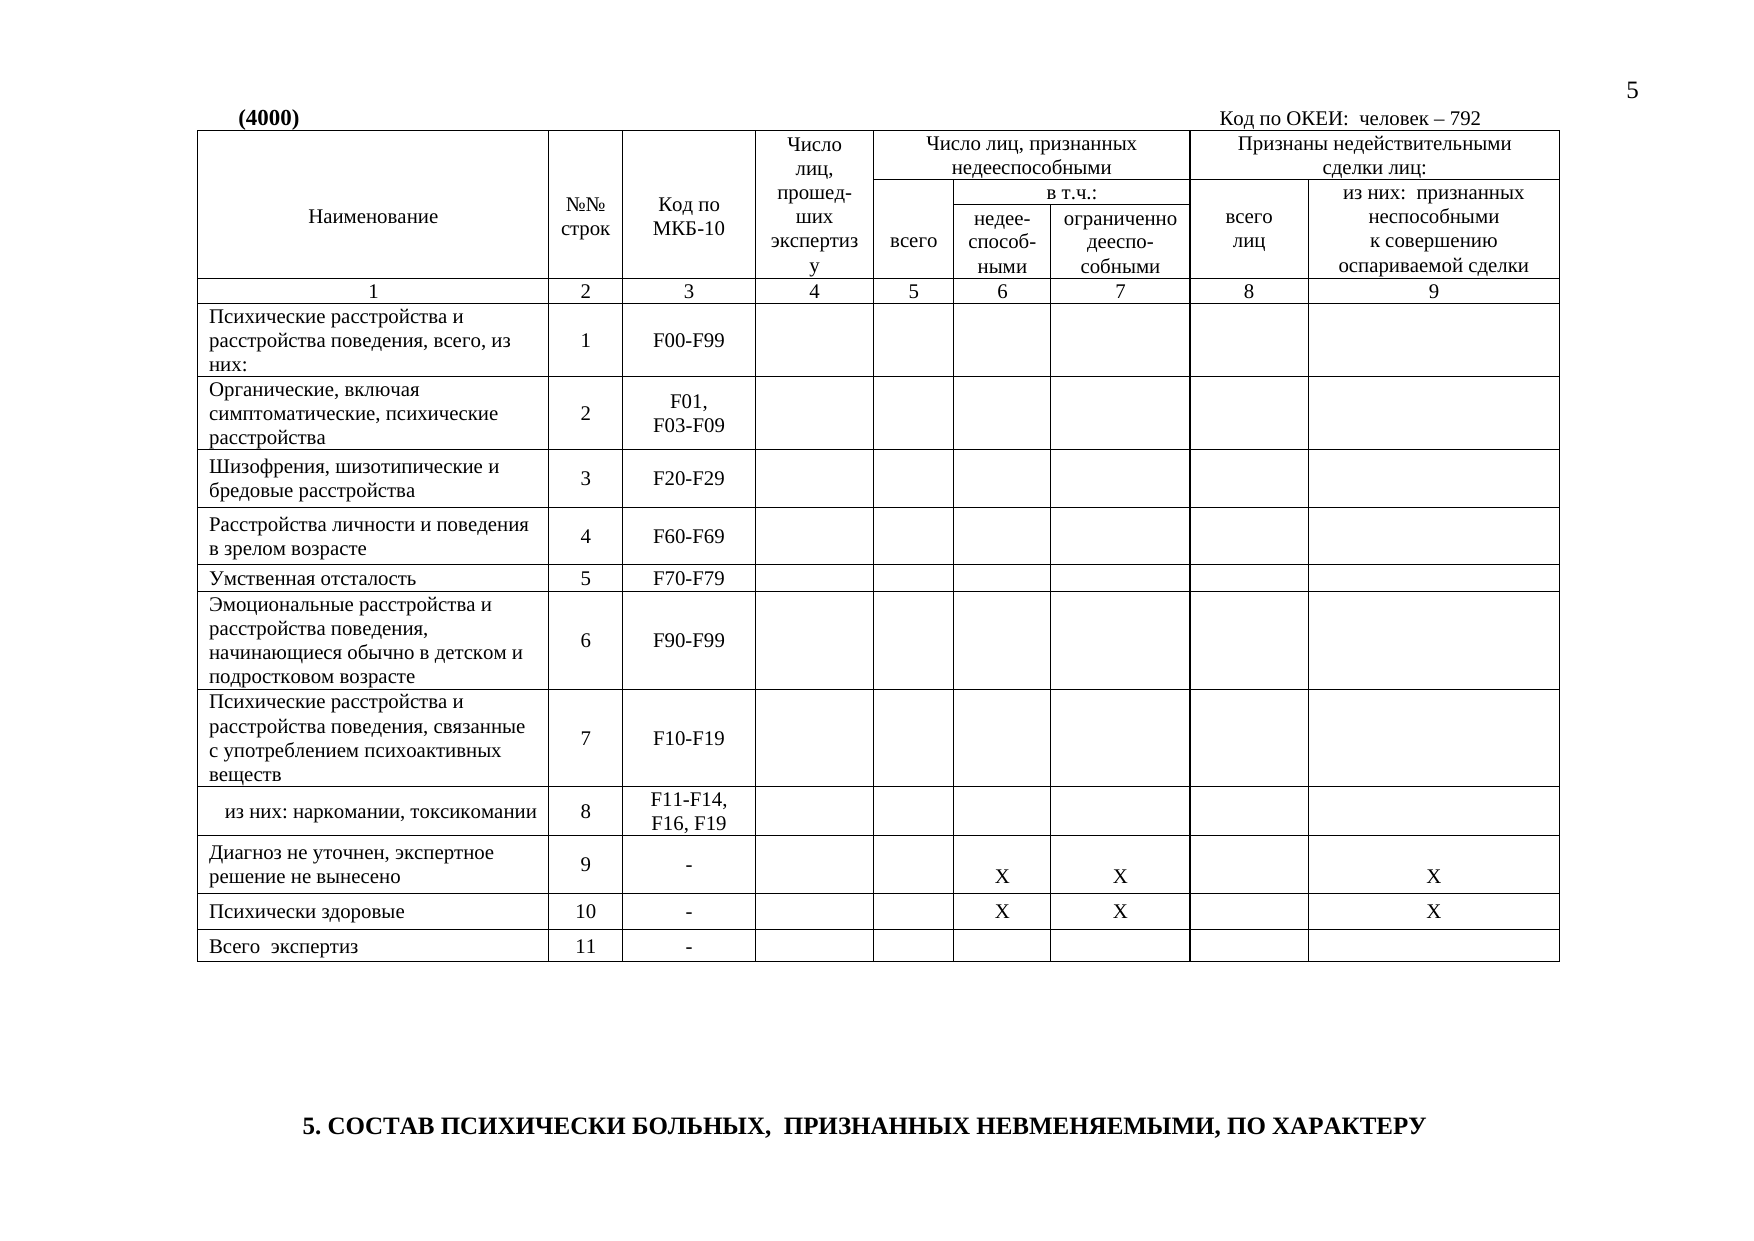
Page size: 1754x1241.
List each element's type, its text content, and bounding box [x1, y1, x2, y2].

table_cell 6 [549, 592, 622, 688]
table_cell F11-F14, F16, F19 [623, 787, 755, 835]
table_cell [874, 377, 953, 449]
table_header Наименование [198, 131, 548, 278]
table_cell [954, 508, 1050, 564]
table_cell 2 [549, 377, 622, 449]
table_cell [756, 592, 873, 688]
table_cell [756, 894, 873, 929]
table_cell [1309, 787, 1559, 835]
table_cell Эмоциональные расстройства и расстройства поведения, начинающиеся обычно в детском и подростковом возрасте [198, 592, 548, 688]
table_cell Психические расстройства и расстройства поведения, всего, из них: [198, 304, 548, 376]
table_cell [1309, 508, 1559, 564]
text 5. СОСТАВ ПСИХИЧЕСКИ БОЛЬНЫХ, ПРИЗНАННЫХ НЕВМЕНЯЕМЫМИ, ПО ХАРАКТЕРУ [118, 1111, 1639, 1140]
table_cell [874, 565, 953, 591]
table_cell [756, 304, 873, 376]
table_cell Шизофрения, шизотипические и бредовые расстройства [198, 450, 548, 507]
table_cell [874, 450, 953, 507]
table_header Число лиц, признанных недееспособными [874, 131, 1189, 179]
table_cell ограниченно дееспо-собными [1051, 205, 1189, 278]
table_cell [954, 450, 1050, 507]
table_cell Х [1051, 836, 1189, 892]
table_cell [874, 508, 953, 564]
table_cell 1 [549, 304, 622, 376]
table_cell [1191, 565, 1308, 591]
table_cell [1191, 930, 1308, 961]
table_cell 3 [549, 450, 622, 507]
table_cell [954, 787, 1050, 835]
table_cell [756, 690, 873, 786]
table_cell [1191, 377, 1308, 449]
table_cell F90-F99 [623, 592, 755, 688]
table_cell [874, 836, 953, 892]
table_cell [1051, 377, 1189, 449]
table_cell 9 [549, 836, 622, 892]
table_cell [756, 450, 873, 507]
table_cell [954, 592, 1050, 688]
table_cell F10-F19 [623, 690, 755, 786]
table_cell Х [1051, 894, 1189, 929]
table_cell [874, 930, 953, 961]
table_cell F01, F03-F09 [623, 377, 755, 449]
table_cell 4 [549, 508, 622, 564]
table_cell [1191, 787, 1308, 835]
table_cell [1191, 304, 1308, 376]
table_header Признаны недействительными сделки лиц: [1191, 131, 1559, 179]
table_cell [1191, 894, 1308, 929]
table_cell 5 [549, 565, 622, 591]
table_cell [1309, 377, 1559, 449]
table_cell F70-F79 [623, 565, 755, 591]
table_cell Х [954, 836, 1050, 892]
table_cell Органические, включая симптоматические, психические расстройства [198, 377, 548, 449]
table_cell всего лиц [1191, 180, 1308, 278]
table_cell [954, 565, 1050, 591]
table_cell [1309, 690, 1559, 786]
table_cell [954, 377, 1050, 449]
table_cell - [623, 930, 755, 961]
table_cell [756, 930, 873, 961]
table_cell Психически здоровые [198, 894, 548, 929]
table_cell [874, 894, 953, 929]
table_cell 7 [549, 690, 622, 786]
table_cell [1309, 304, 1559, 376]
table_cell недее- способ-ными [954, 205, 1050, 278]
table_cell Расстройства личности и поведения в зрелом возрасте [198, 508, 548, 564]
table_cell [756, 787, 873, 835]
table_cell [1309, 565, 1559, 591]
table_cell Всего экспертиз [198, 930, 548, 961]
text (4000) Код по ОКЕИ: человек – 792 [118, 104, 1639, 130]
table_cell [1051, 930, 1189, 961]
table_cell [756, 377, 873, 449]
table_cell - [623, 894, 755, 929]
table_cell [1191, 690, 1308, 786]
table_header Код по МКБ-10 [623, 131, 755, 278]
table_cell [756, 836, 873, 892]
table_header №№ строк [549, 131, 622, 278]
table_cell Психические расстройства и расстройства поведения, связанные с употреблением психоактивных веществ [198, 690, 548, 786]
table_cell 11 [549, 930, 622, 961]
table_cell в т.ч.: [954, 180, 1189, 204]
table_cell [1051, 508, 1189, 564]
table_cell [1191, 836, 1308, 892]
table_cell [1051, 787, 1189, 835]
table_cell [954, 304, 1050, 376]
table_cell Диагноз не уточнен, экспертное решение не вынесено [198, 836, 548, 892]
table_cell 3 [623, 279, 755, 303]
table_cell Умственная отсталость [198, 565, 548, 591]
table_header Число лиц, прошед- ших экспертизу [756, 131, 873, 278]
table_cell [756, 508, 873, 564]
table_cell 9 [1309, 279, 1559, 303]
table_cell [1051, 690, 1189, 786]
table_cell 7 [1051, 279, 1189, 303]
table_cell 10 [549, 894, 622, 929]
table_cell из них: наркомании, токсикомании [198, 787, 548, 835]
table_cell Х [1309, 836, 1559, 892]
table_cell [1051, 565, 1189, 591]
table_cell из них: признанных неспособными к совершению оспариваемой сделки [1309, 180, 1559, 278]
table_cell всего [874, 180, 953, 278]
table_cell F20-F29 [623, 450, 755, 507]
table_cell F60-F69 [623, 508, 755, 564]
table_cell Х [1309, 894, 1559, 929]
table_cell [954, 930, 1050, 961]
table_cell [1309, 930, 1559, 961]
table_cell [1191, 508, 1308, 564]
table_cell [1309, 592, 1559, 688]
table_cell 4 [756, 279, 873, 303]
table_cell 8 [1191, 279, 1308, 303]
table_cell F00-F99 [623, 304, 755, 376]
table_cell 5 [874, 279, 953, 303]
table_cell [1191, 450, 1308, 507]
table_cell [1191, 592, 1308, 688]
table_cell [1051, 304, 1189, 376]
table_cell [954, 690, 1050, 786]
table_cell [874, 304, 953, 376]
table_cell [1051, 450, 1189, 507]
table_cell 8 [549, 787, 622, 835]
table_cell 2 [549, 279, 622, 303]
table_cell [874, 592, 953, 688]
table_cell 6 [954, 279, 1050, 303]
table_cell - [623, 836, 755, 892]
table_cell Х [954, 894, 1050, 929]
table_cell [1051, 592, 1189, 688]
table_cell [874, 787, 953, 835]
table_cell [874, 690, 953, 786]
table_cell [1309, 450, 1559, 507]
table_cell [756, 565, 873, 591]
table_cell 1 [198, 279, 548, 303]
